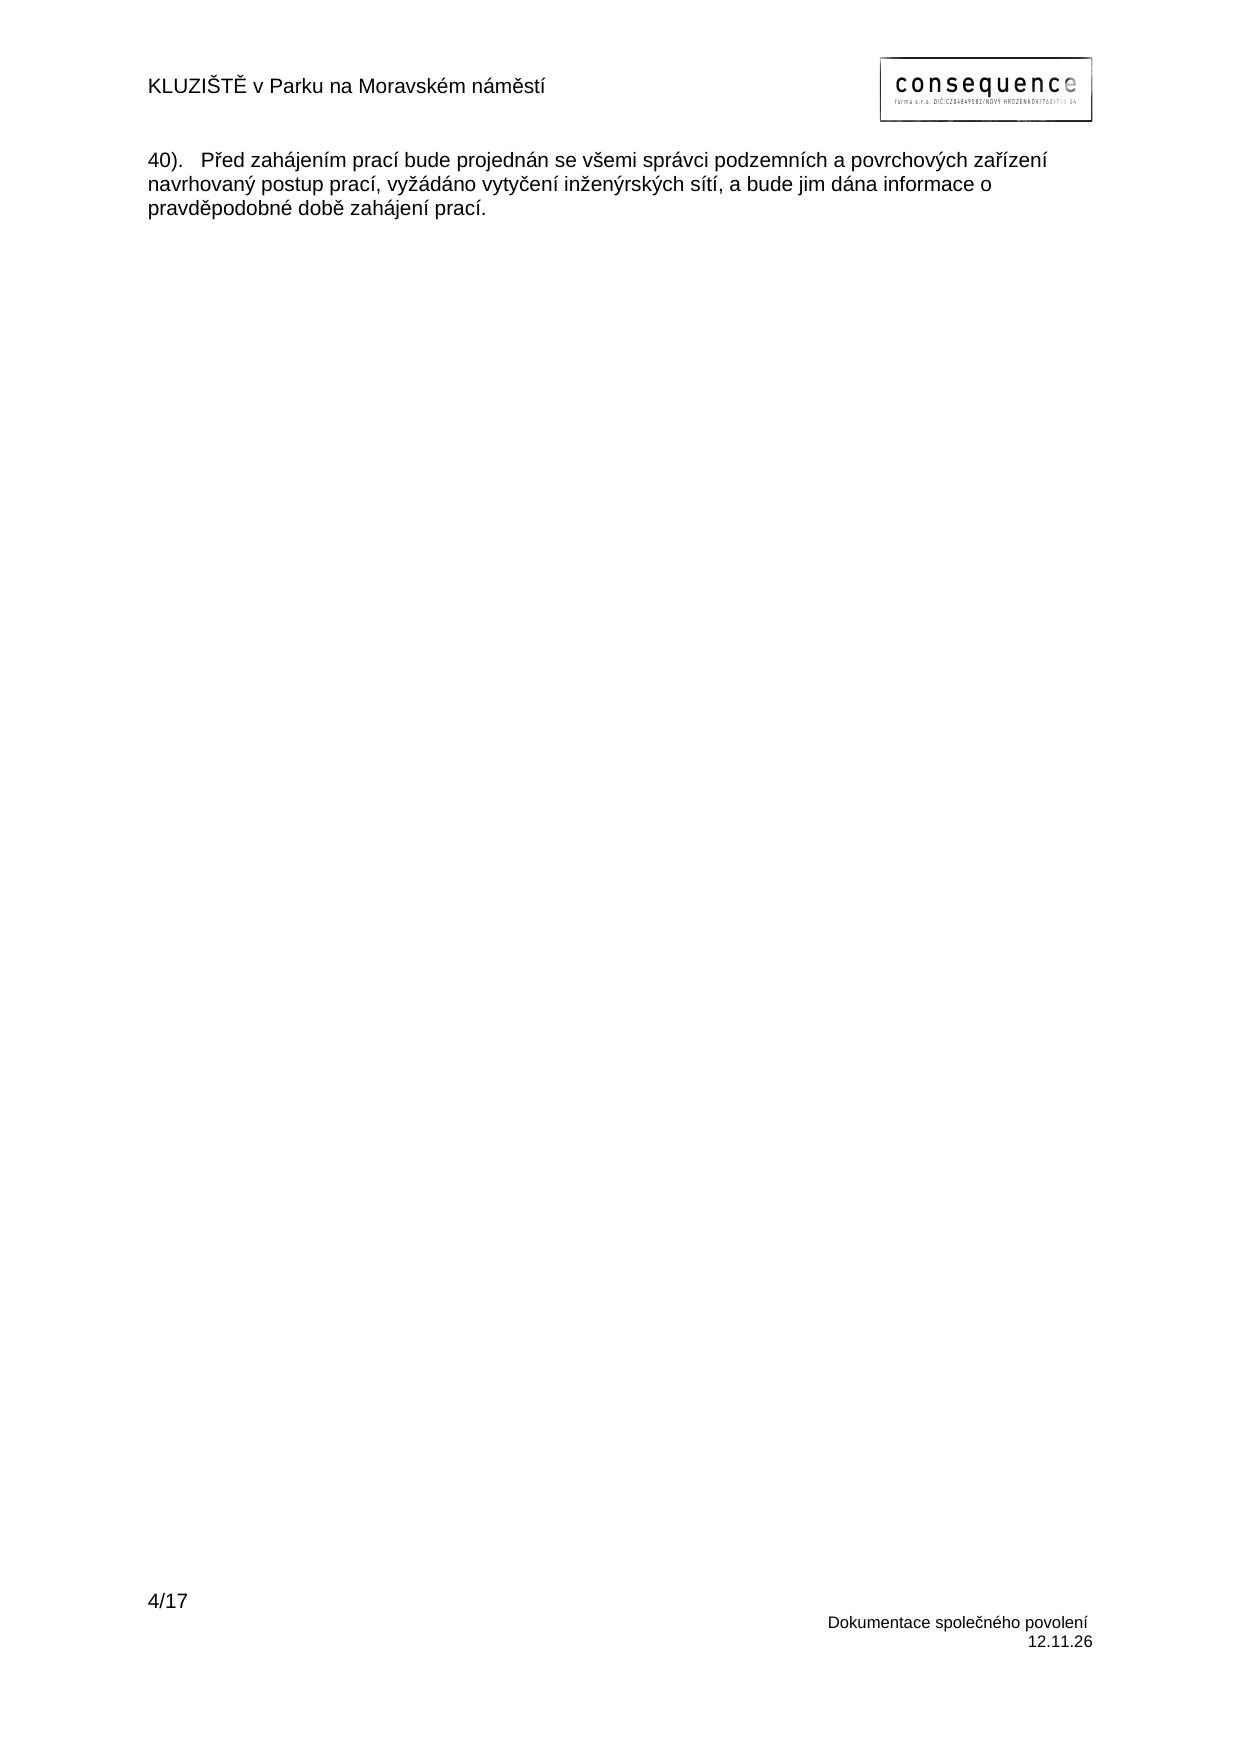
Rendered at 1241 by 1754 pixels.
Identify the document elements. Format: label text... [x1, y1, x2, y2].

picture [879, 57, 1093, 122]
text 40). Před zahájením prací bude projednán se všemi správci podzemních a povrchových zařízení navrhovaný postup prací, vyžádáno vytyčení inženýrských sítí, a bude jim dána informace o pravděpodobné době zahájení prací. [148, 148, 1093, 219]
